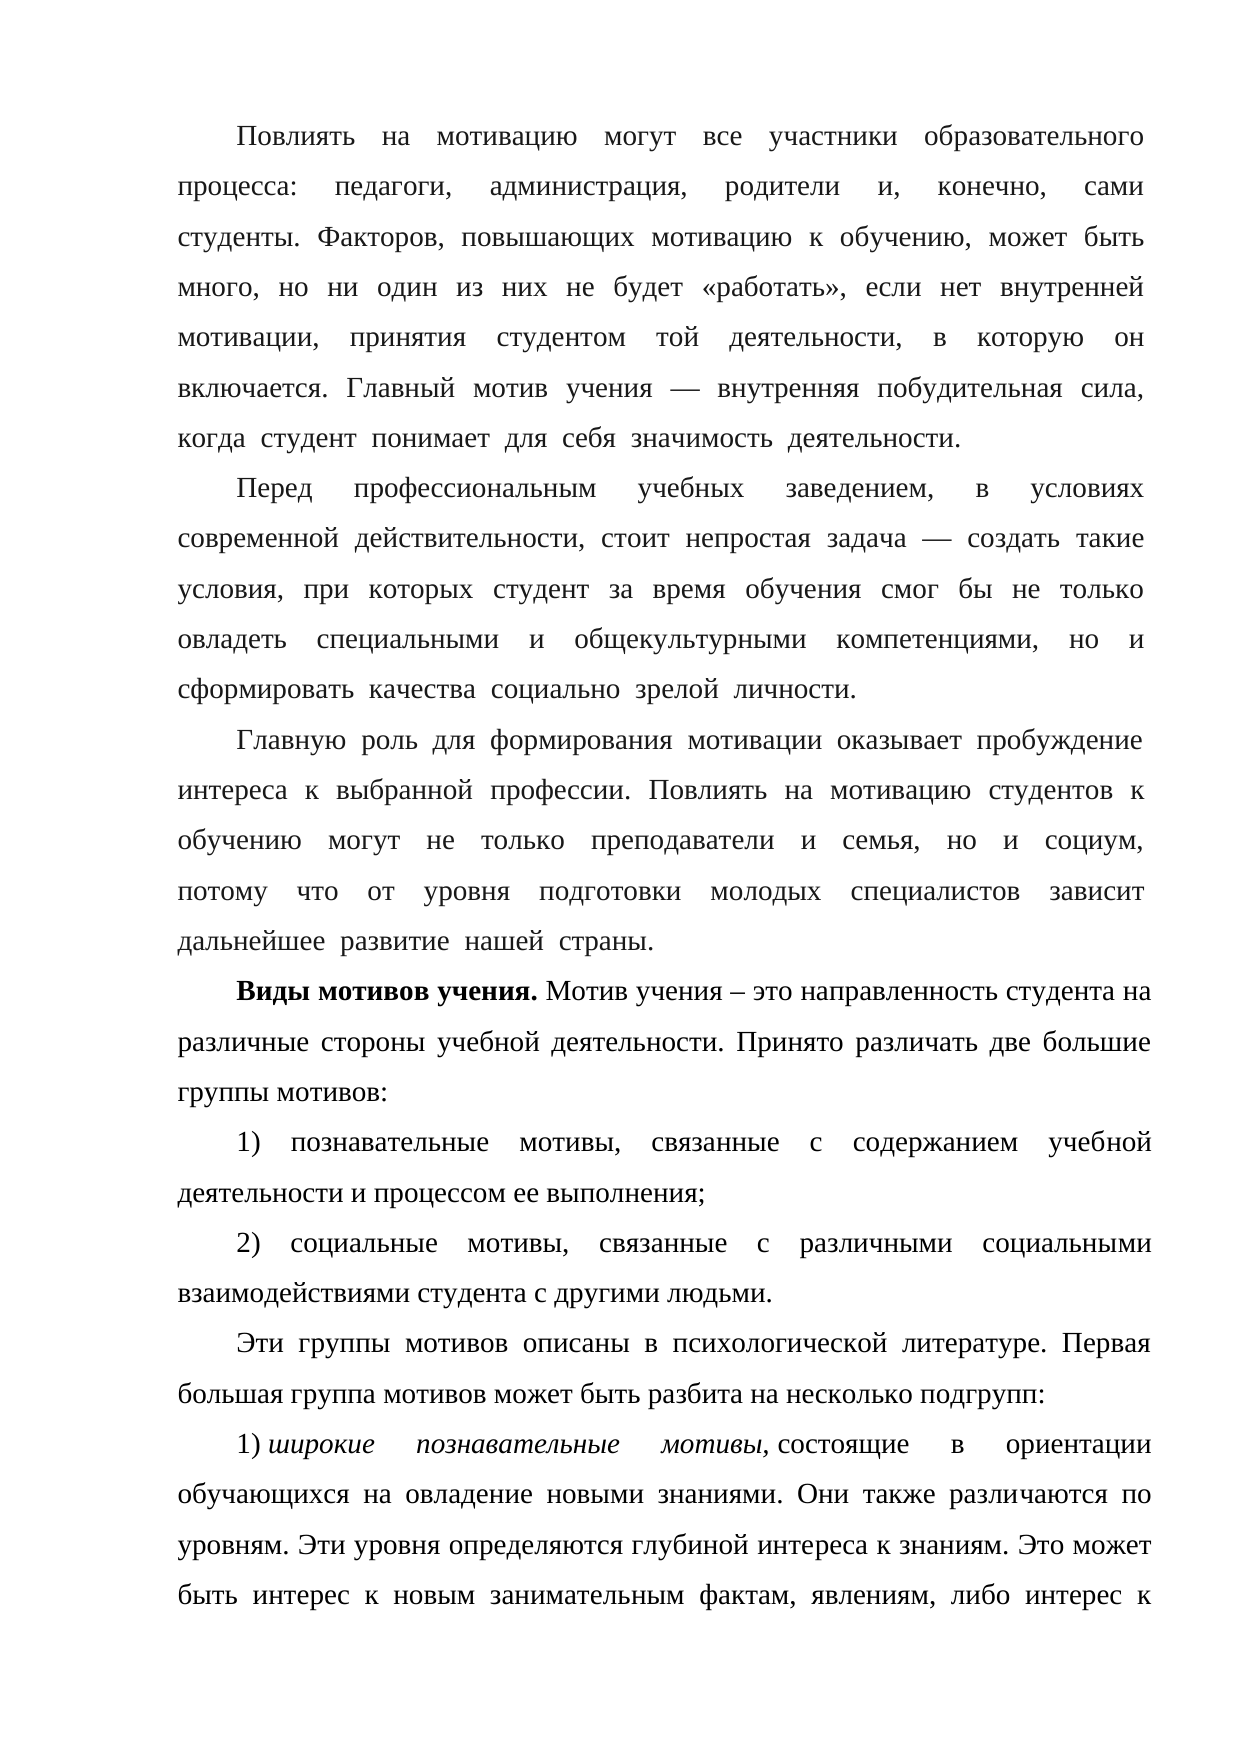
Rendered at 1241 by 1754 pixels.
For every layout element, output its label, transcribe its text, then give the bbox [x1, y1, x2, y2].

text Повлиять на мотивацию могут все участники образовательного процесса: педагоги, администрация, родители и, конечно, сами студенты. Факторов, повышающих мотивацию к обучению, может быть много, но ни один из них не будет «работать», если нет внутренней мотивации, принятия студентом той деятельности, в которую он включается. Главный мотив учения — внутренняя побудительная сила, когда студент понимает для себя значимость деятельности. [177, 118, 1152, 453]
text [177, 1426, 1152, 1611]
text 1) познавательные мотивы, связанные с содержанием учебной деятельности и процессом ее выполнения; [177, 1124, 1152, 1208]
text Виды мотивов учения. Мотив учения – это направленность студента на различные стороны учебной деятельности. Принято различать две большие группы мотивов: [177, 973, 1152, 1108]
text Главную роль для формирования мотивации оказывает пробуждение интереса к выбранной профессии. Повлиять на мотивацию студентов к обучению могут не только преподаватели и семья, но и социум, потому что от уровня подготовки молодых специалистов зависит дальнейшее развитие нашей страны. [177, 722, 1152, 957]
text Эти группы мотивов описаны в психологической литературе. Первая большая группа мотивов может быть разбита на несколько подгрупп: [177, 1326, 1152, 1409]
text Перед профессиональным учебных заведением, в условиях современной действительности, стоит непростая задача — создать такие условия, при которых студент за время обучения смог бы не только овладеть специальными и общекультурными компетенциями, но и сформировать качества социально зрелой личности. [177, 470, 1152, 705]
text 2) социальные мотивы, связанные с различными социальными взаимодействиями студента с другими людьми. [177, 1225, 1152, 1309]
